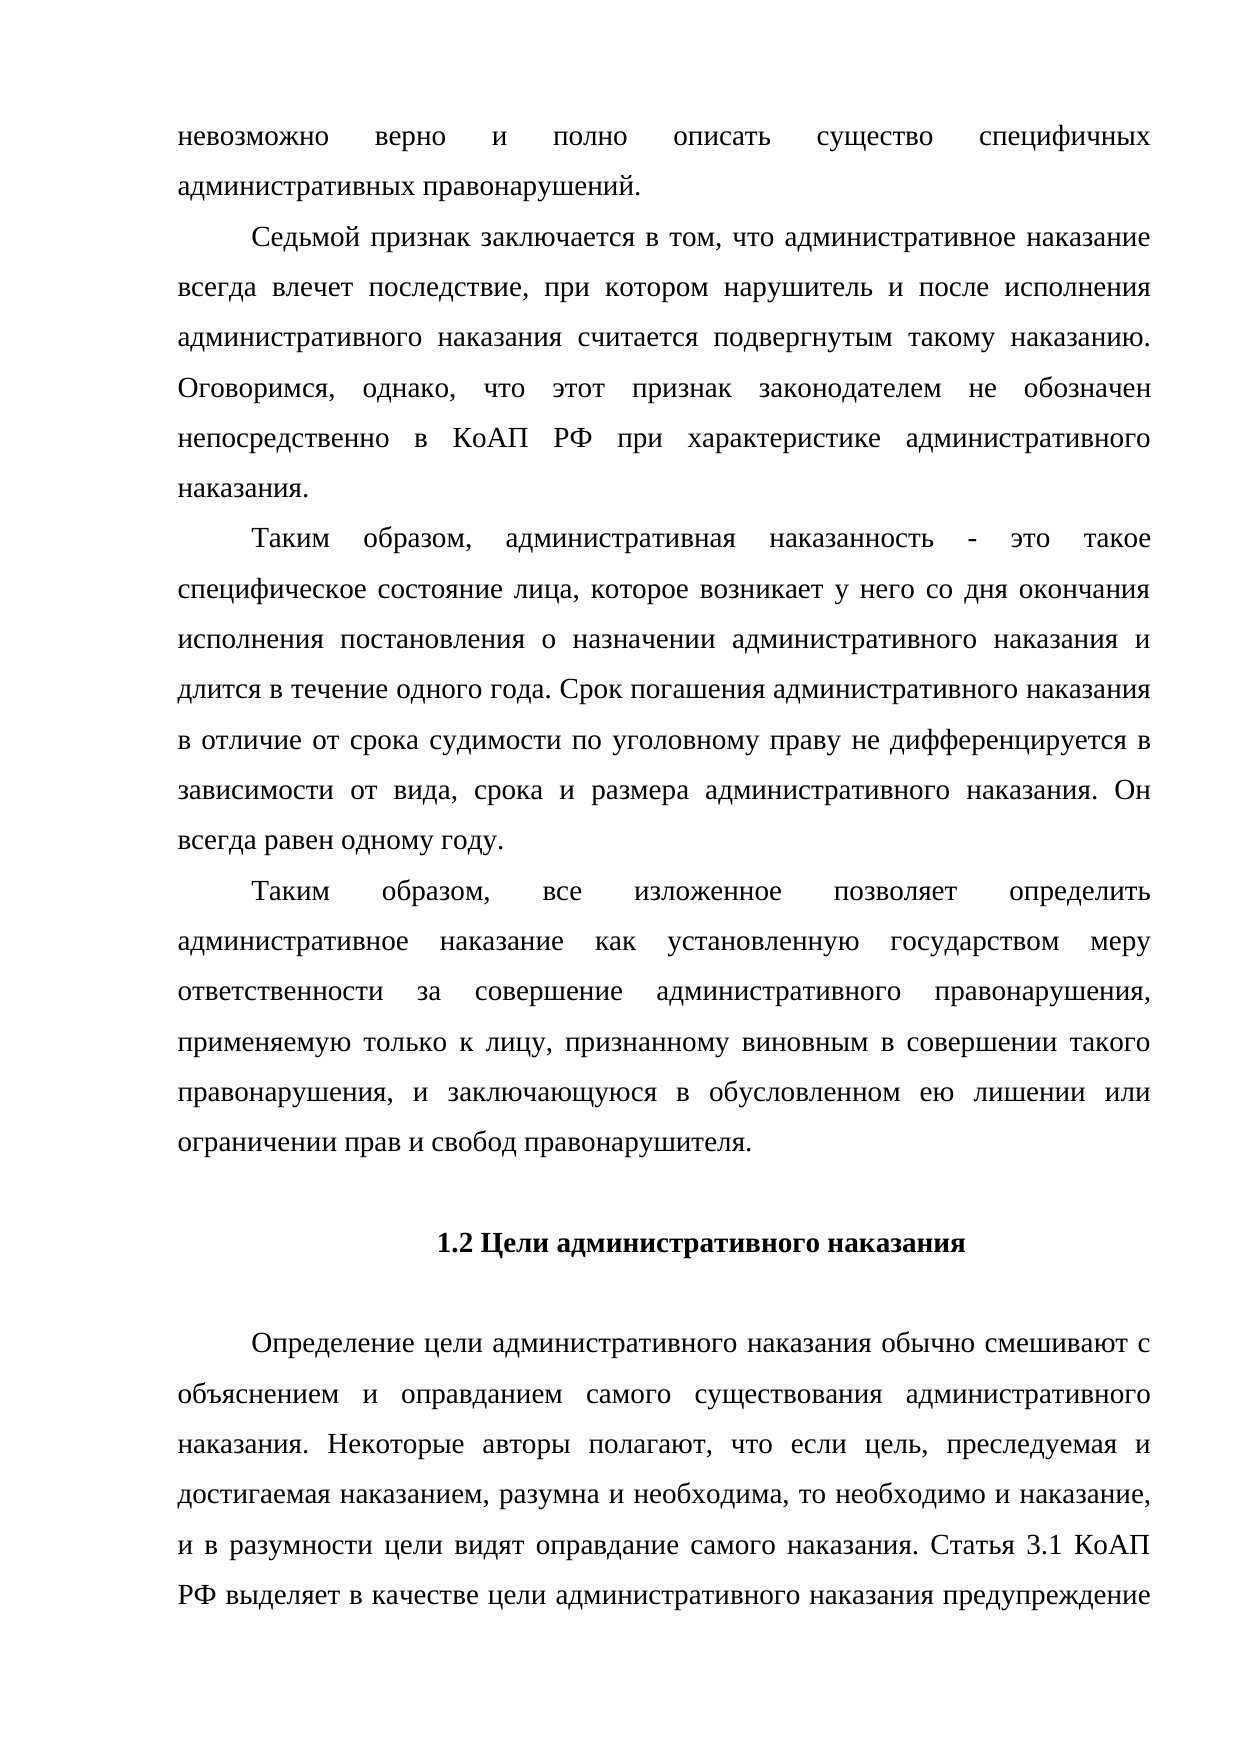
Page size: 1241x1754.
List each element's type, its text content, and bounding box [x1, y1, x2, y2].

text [177, 1326, 1152, 1611]
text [177, 118, 1152, 202]
text 1.2 Цели административного наказания [177, 1225, 1152, 1258]
text Таким образом, все изложенное позволяет определить административное наказание как установленную государством меру ответственности за совершение административного правонарушения, применяемую только к лицу, признанному виновным в совершении такого правонарушения, и заключающуюся в обусловленном ею лишении или ограничении прав и свобод правонарушителя. [177, 873, 1152, 1158]
text Таким образом, административная наказанность - это такое специфическое состояние лица, которое возникает у него со дня окончания исполнения постановления о назначении административного наказания и длится в течение одного года. Срок погашения административного наказания в отличие от срока судимости по уголовному праву не дифференцируется в зависимости от вида, срока и размера административного наказания. Он всегда равен одному году. [177, 521, 1152, 856]
text Седьмой признак заключается в том, что административное наказание всегда влечет последствие, при котором нарушитель и после исполнения административного наказания считается подвергнутым такому наказанию. Оговоримся, однако, что этот признак законодателем не обозначен непосредственно в КоАП РФ при характеристике административного наказания. [177, 219, 1152, 504]
